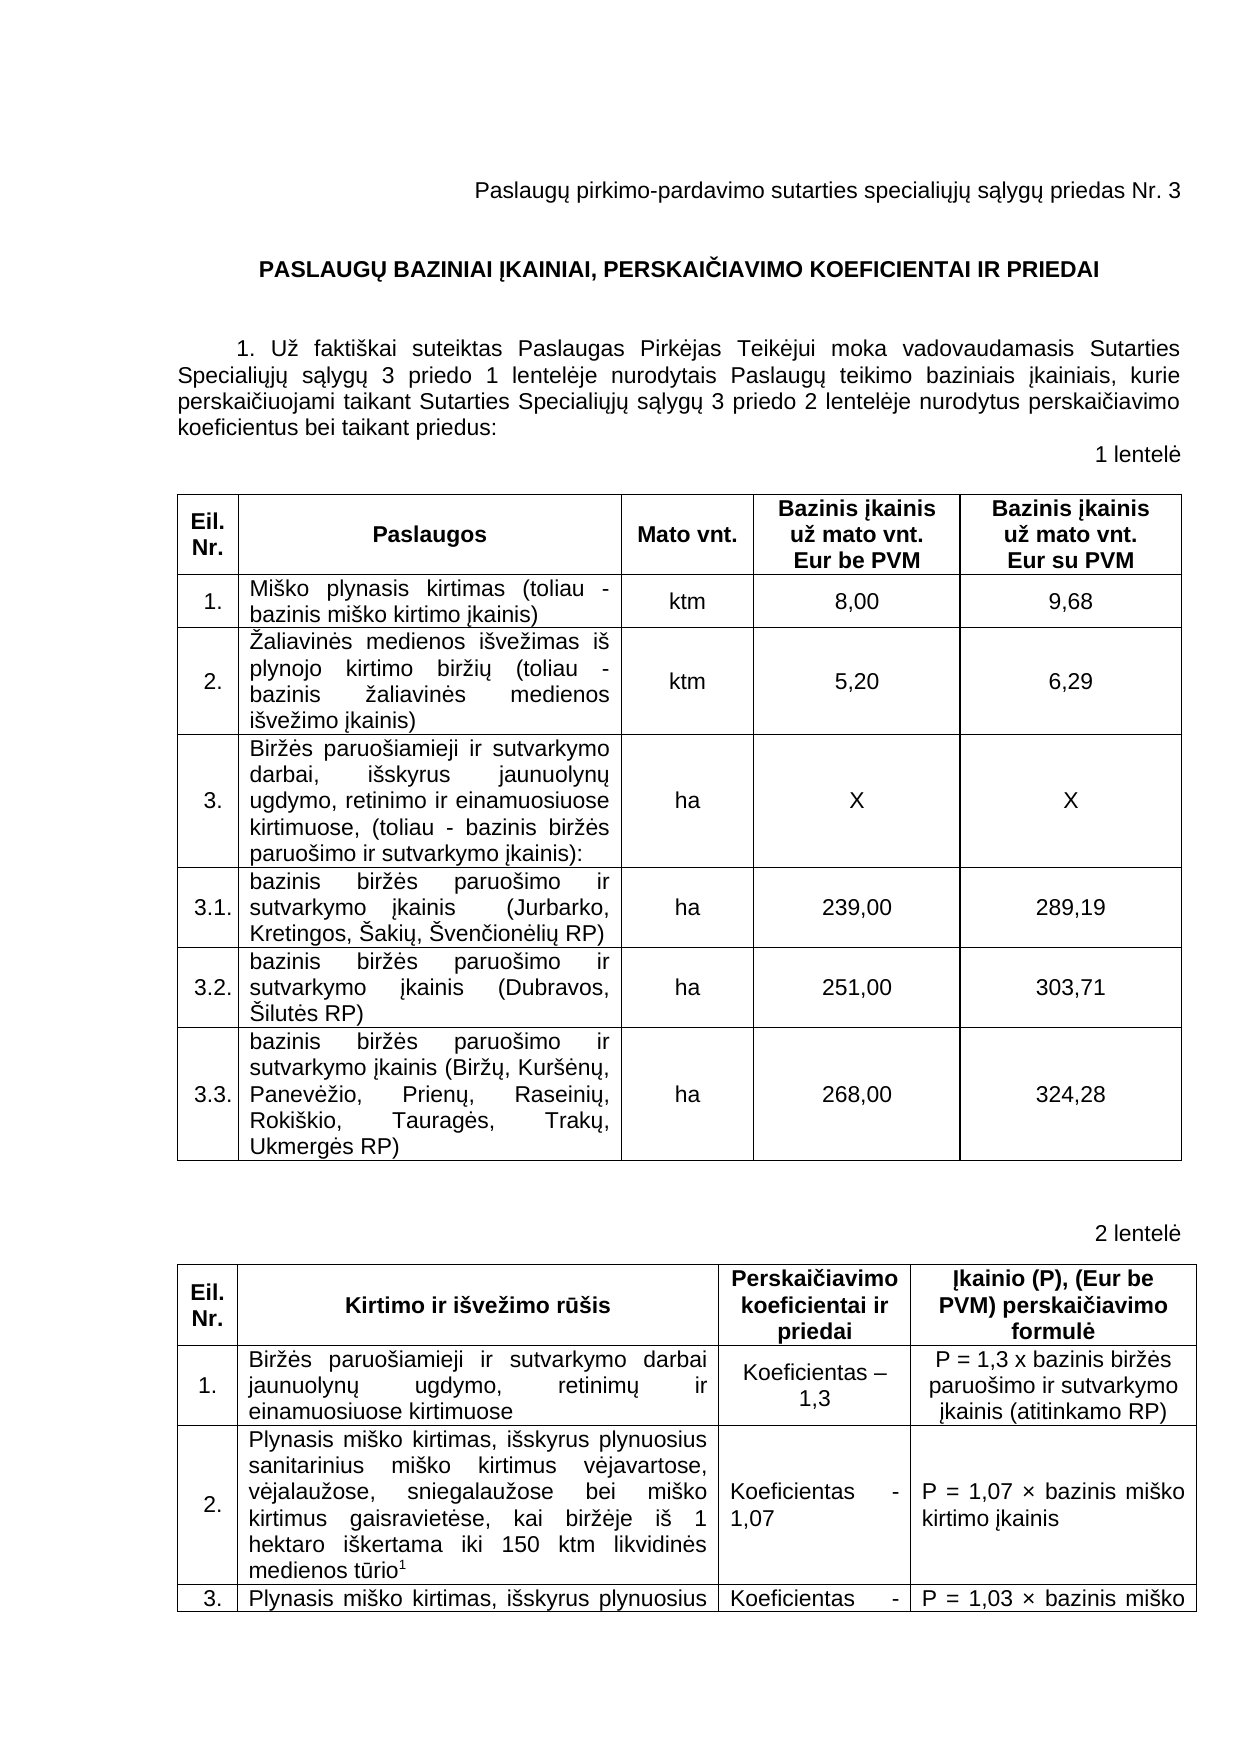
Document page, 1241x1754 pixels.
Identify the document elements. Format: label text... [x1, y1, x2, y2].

table_cell Koeficientas -1,07 [719, 1426, 910, 1584]
table_cell ktm [622, 575, 753, 627]
table_cell bazinis biržės paruošimo ir sutvarkymo įkainis (Jurbarko, Kretingos, Šakių, Švenčionėlių RP) [239, 868, 621, 947]
table_cell 239,00 [754, 868, 959, 947]
table_cell 251,00 [754, 948, 959, 1027]
table_cell 303,71 [961, 948, 1181, 1027]
table_header Perskaičiavimo koeficientai ir priedai [719, 1265, 910, 1344]
table_cell Biržės paruošiamieji ir sutvarkymo darbai, išskyrus jaunuolynų ugdymo, retinimo ir einamuosiuose kirtimuose, (toliau - bazinis biržės paruošimo ir sutvarkymo įkainis): [239, 735, 621, 867]
table_cell bazinis biržės paruošimo ir sutvarkymo įkainis (Biržų, Kuršėnų, Panevėžio, Prienų, Raseinių, Rokiškio, Tauragės, Trakų, Ukmergės RP) [239, 1028, 621, 1159]
text 1 lentelė [177, 441, 1181, 467]
table_header Eil. Nr. [178, 1265, 237, 1344]
table_cell 9,68 [961, 575, 1181, 627]
text 2 lentelė [177, 1187, 1181, 1246]
table_cell Koeficientas -1,03 [719, 1585, 910, 1611]
table_cell 5,20 [754, 628, 959, 734]
table_cell ktm [622, 628, 753, 734]
text PASLAUGŲ BAZINIAI ĮKAINIAI, PERSKAIČIAVIMO KOEFICIENTAI IR PRIEDAI [177, 256, 1181, 283]
table_cell 1. [178, 575, 238, 627]
table_header Įkainio (P), (Eur be PVM) perskaičiavimo formulė [911, 1265, 1196, 1344]
table_cell 3.1. [178, 868, 238, 947]
table_header Paslaugos [239, 495, 621, 573]
table_cell bazinis biržės paruošimo ir sutvarkymo įkainis (Dubravos, Šilutės RP) [239, 948, 621, 1027]
table_cell 6,29 [961, 628, 1181, 734]
table_cell 3.2. [178, 948, 238, 1027]
table_cell Koeficientas – 1,3 [719, 1346, 910, 1424]
table_cell Plynasis miško kirtimas, išskyrus plynuosius sanitarinius miško kirtimus vėjavartose, vėjalaužose, sniegalaužose bei miško kirtimus gaisravietėse, kai biržėje iš 1 hektaro iškertama iki 150 ktm likvidinės medienos tūrio1 [238, 1426, 718, 1584]
table_cell Žaliavinės medienos išvežimas iš plynojo kirtimo biržių (toliau - bazinis žaliavinės medienos išvežimo įkainis) [239, 628, 621, 734]
table_cell 3.3. [178, 1028, 238, 1159]
table_cell 289,19 [961, 868, 1181, 947]
table_cell 268,00 [754, 1028, 959, 1159]
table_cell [911, 1585, 1196, 1611]
table_header Bazinis įkainis už mato vnt. Eur su PVM [961, 495, 1181, 573]
table_cell ha [622, 1028, 753, 1159]
table_cell P = 1,07 × bazinis miško kirtimo įkainis [911, 1426, 1196, 1584]
table_cell 1. [178, 1346, 237, 1424]
table_cell 3. [178, 1585, 237, 1611]
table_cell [238, 1585, 718, 1611]
text 1. Už faktiškai suteiktas Paslaugas Pirkėjas Teikėjui moka vadovaudamasis Sutarties Specialiųjų sąlygų 3 priedo 1 lentelėje nurodytais Paslaugų teikimo baziniais įkainiais, kurie perskaičiuojami taikant Sutarties Specialiųjų sąlygų 3 priedo 2 lentelėje nurodytus perskaičiavimo koeficientus bei taikant priedus: [177, 335, 1181, 441]
table_cell 3. [178, 735, 238, 867]
table_cell Miško plynasis kirtimas (toliau -bazinis miško kirtimo įkainis) [239, 575, 621, 627]
table_cell 2. [178, 1426, 237, 1584]
table_cell 8,00 [754, 575, 959, 627]
table_cell 324,28 [961, 1028, 1181, 1159]
text Paslaugų pirkimo-pardavimo sutarties specialiųjų sąlygų priedas Nr. 3 [177, 177, 1181, 203]
table_cell X [961, 735, 1181, 867]
table_cell P = 1,3 x bazinis biržės paruošimo ir sutvarkymo įkainis (atitinkamo RP) [911, 1346, 1196, 1424]
table_header Kirtimo ir išvežimo rūšis [238, 1265, 718, 1344]
table_cell 2. [178, 628, 238, 734]
table_header Bazinis įkainis už mato vnt. Eur be PVM [754, 495, 959, 573]
table_cell Biržės paruošiamieji ir sutvarkymo darbai jaunuolynų ugdymo, retinimų ir einamuosiuose kirtimuose [238, 1346, 718, 1424]
table_cell ha [622, 735, 753, 867]
table_header Mato vnt. [622, 495, 753, 573]
table_cell X [754, 735, 959, 867]
table_cell ha [622, 948, 753, 1027]
table_header Eil. Nr. [178, 495, 238, 573]
table_cell ha [622, 868, 753, 947]
